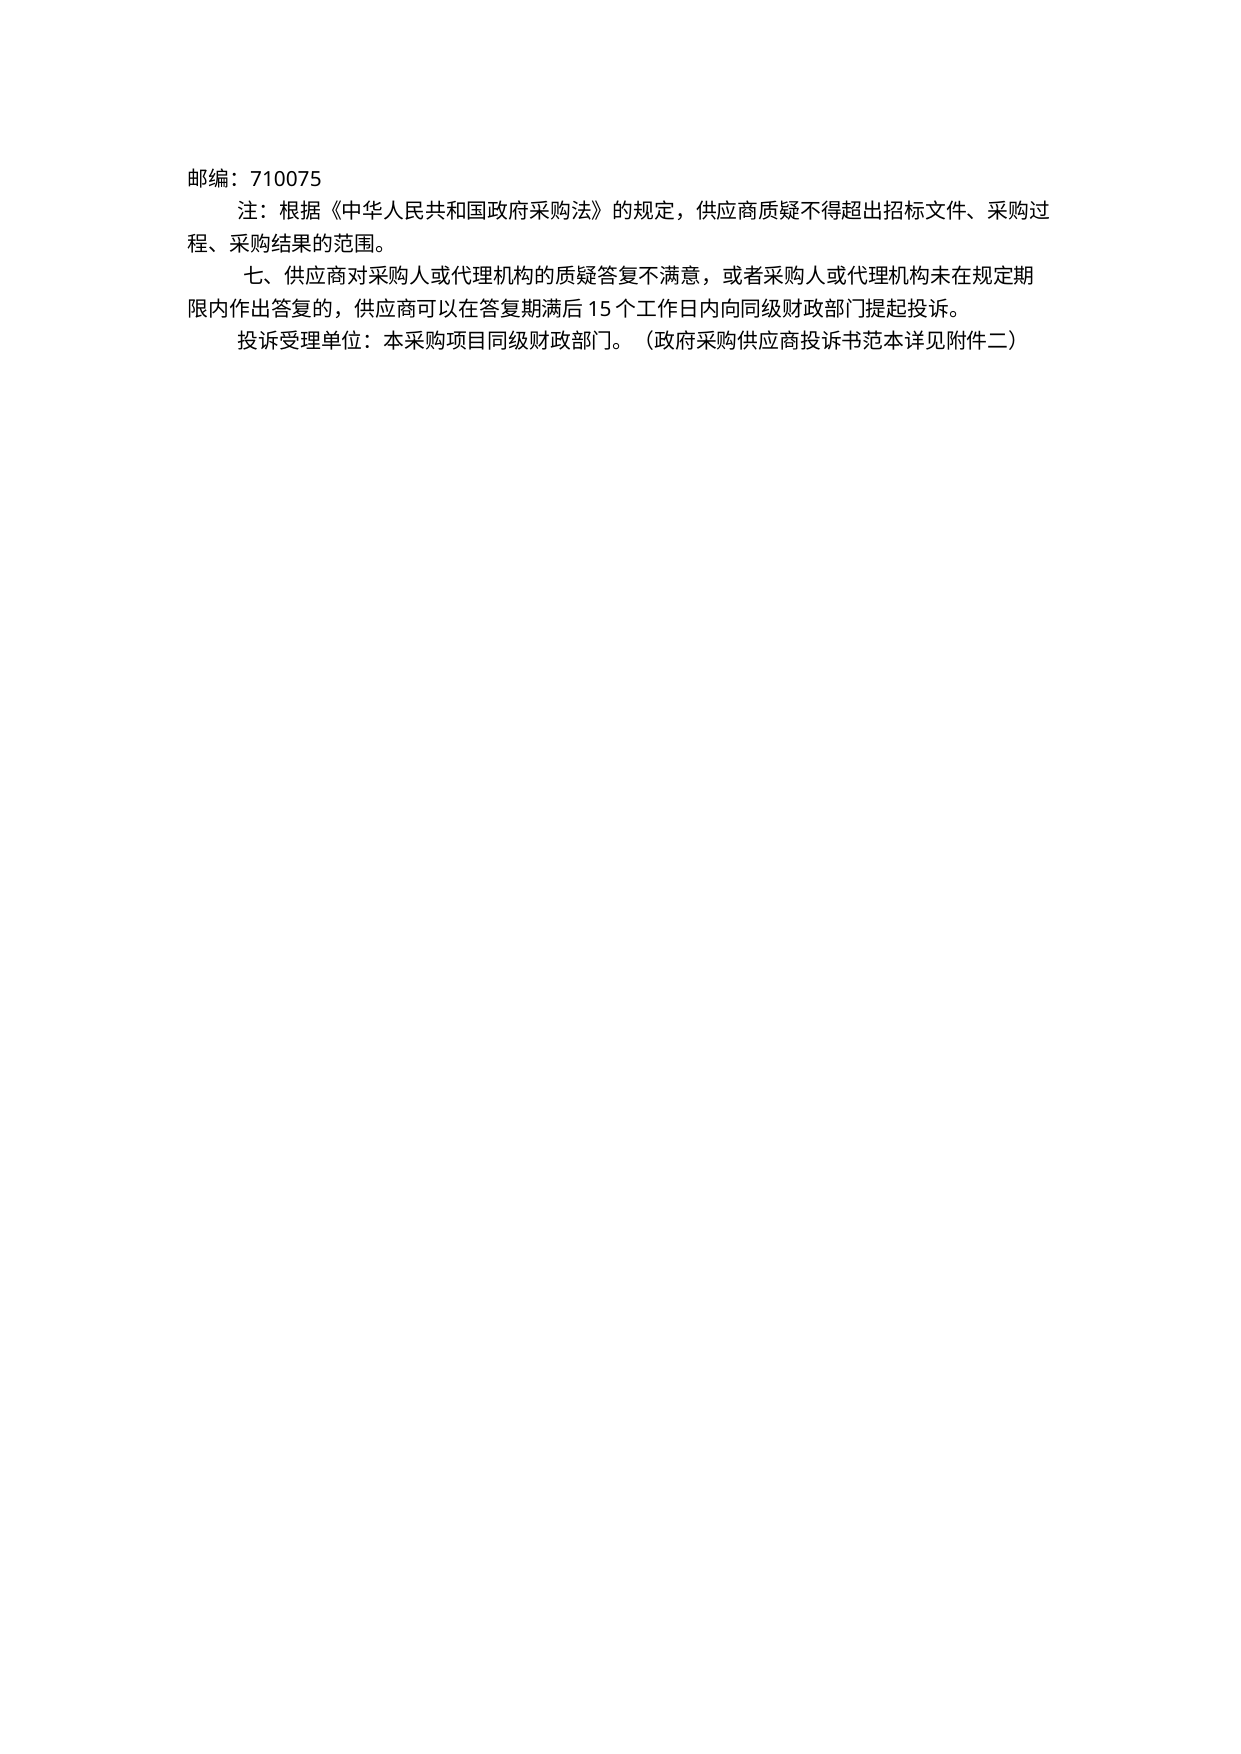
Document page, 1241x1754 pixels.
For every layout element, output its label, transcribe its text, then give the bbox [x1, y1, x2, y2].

text 投诉受理单位：本采购项目同级财政部门。（政府采购供应商投诉书范本详见附件二） [187, 324, 1053, 357]
text 注：根据《中华人民共和国政府采购法》的规定，供应商质疑不得超出招标文件、采购过程、采购结果的范围。 [187, 194, 1053, 259]
text 七、供应商对采购人或代理机构的质疑答复不满意，或者采购人或代理机构未在规定期限内作出答复的，供应商可以在答复期满后15个工作日内向同级财政部门提起投诉。 [187, 259, 1053, 324]
text 邮编：710075 [187, 162, 1053, 194]
